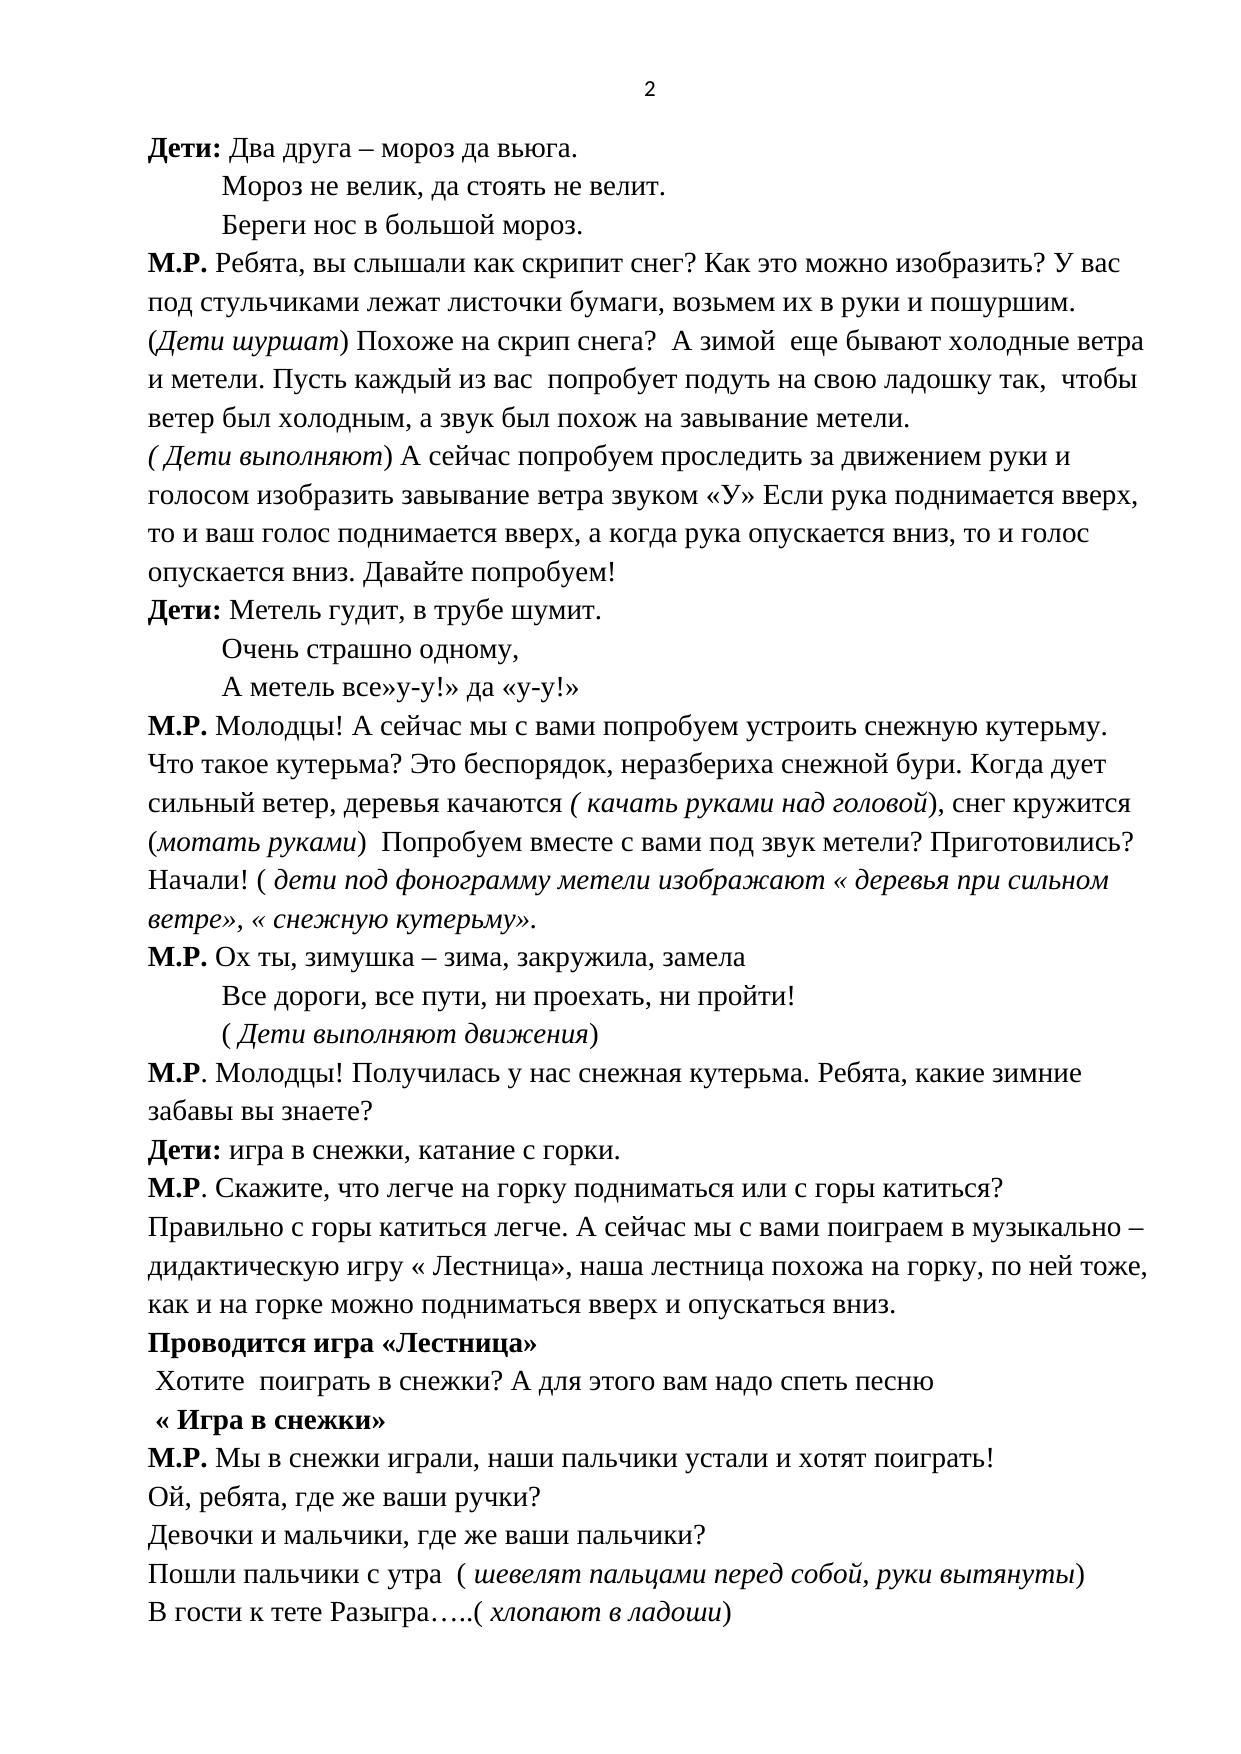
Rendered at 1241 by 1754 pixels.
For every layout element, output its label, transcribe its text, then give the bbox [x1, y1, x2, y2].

text М.Р. Ох ты, зимушка – зима, закружила, замела [148, 939, 1152, 973]
text « Игра в снежки» [148, 1402, 1152, 1435]
text М.Р. Мы в снежки играли, наши пальчики устали и хотят поиграть! [148, 1440, 1152, 1474]
text В гости к тете Разыгра…..( хлопают в ладоши) [148, 1594, 1152, 1628]
text ( Дети выполняют движения) [148, 1016, 1152, 1050]
text Мороз не велик, да стоять не велит. [148, 168, 1152, 202]
text М.Р. Молодцы! Получилась у нас снежная кутерьма. Ребята, какие зимние забавы вы знаете? [148, 1055, 1152, 1127]
text Все дороги, все пути, ни проехать, ни пройти! [148, 978, 1152, 1011]
text М.Р. Ребята, вы слышали как скрипит снег? Как это можно изобразить? У вас под стульчиками лежат листочки бумаги, возьмем их в руки и пошуршим. (Дети шуршат) Похоже на скрип снега? А зимой еще бывают холодные ветра и метели. Пусть каждый из вас попробует подуть на свою ладошку так, чтобы ветер был холодным, а звук был похож на завывание метели. [148, 246, 1152, 433]
text Хотите поиграть в снежки? А для этого вам надо спеть песню [148, 1363, 1152, 1397]
text Дети: игра в снежки, катание с горки. [148, 1132, 1152, 1166]
text Ой, ребята, где же ваши ручки? [148, 1479, 1152, 1512]
text Очень страшно одному, [148, 631, 1152, 664]
text ( Дети выполняют) А сейчас попробуем проследить за движением руки и голосом изобразить завывание ветра звуком «У» Если рука поднимается вверх, то и ваш голос поднимается вверх, а когда рука опускается вниз, то и голос опускается вниз. Давайте попробуем! [148, 438, 1152, 587]
text Дети: Два друга – мороз да вьюга. [148, 130, 1152, 163]
text Проводится игра «Лестница» [148, 1325, 1152, 1358]
text Пошли пальчики с утра ( шевелят пальцами перед собой, руки вытянуты) [148, 1556, 1152, 1589]
text А метель все»у-у!» да «у-у!» [148, 669, 1152, 703]
text М.Р. Молодцы! А сейчас мы с вами попробуем устроить снежную кутерьму. Что такое кутерьма? Это беспорядок, неразбериха снежной бури. Когда дует сильный ветер, деревья качаются ( качать руками над головой), снег кружится (мотать руками) Попробуем вместе с вами под звук метели? Приготовились? Начали! ( дети под фонограмму метели изображают « деревья при сильном ветре», « снежную кутерьму». [148, 708, 1152, 934]
text Дети: Метель гудит, в трубе шумит. [148, 592, 1152, 626]
text М.Р. Скажите, что легче на горку подниматься или с горы катиться? [148, 1171, 1152, 1204]
text Береги нос в большой мороз. [148, 207, 1152, 241]
text Правильно с горы катиться легче. А сейчас мы с вами поиграем в музыкально – дидактическую игру « Лестница», наша лестница похожа на горку, по ней тоже, как и на горке можно подниматься вверх и опускаться вниз. [148, 1209, 1152, 1320]
text Девочки и мальчики, где же ваши пальчики? [148, 1517, 1152, 1551]
